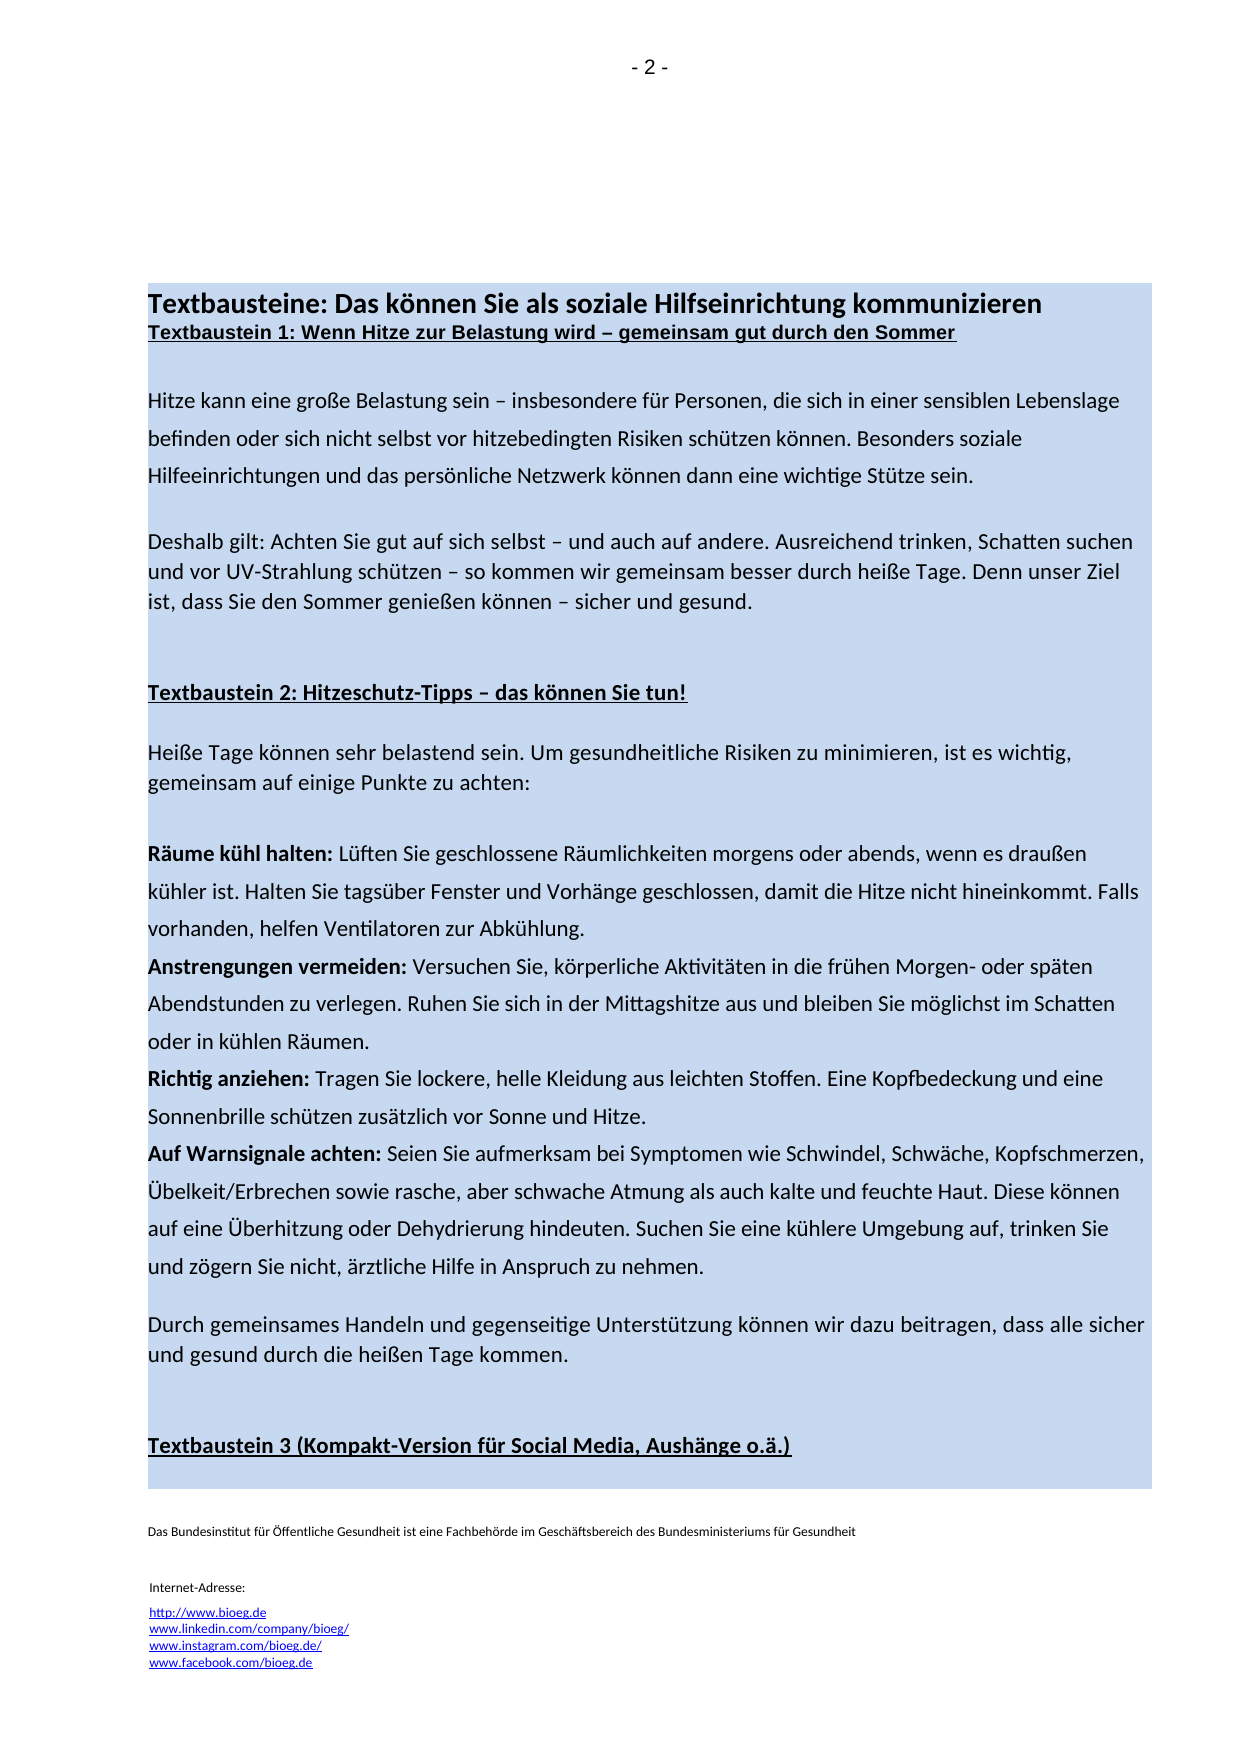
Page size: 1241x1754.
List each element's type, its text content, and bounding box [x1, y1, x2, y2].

subtitle Textbausteine: Das können Sie als soziale Hilfseinrichtung kommunizieren [148, 283, 1152, 321]
text Hitze kann eine große Belastung sein – insbesondere für Personen, die sich in einer sensiblen Lebenslage befinden oder sich nicht selbst vor hitzebedingten Risiken schützen können. Besonders soziale Hilfeeinrichtungen und das persönliche Netzwerk können dann eine wichtige Stütze sein. [148, 377, 1152, 489]
list Heiße Tage können sehr belastend sein. Um gesundheitliche Risiken zu minimieren, ist es wichtig, gemeinsam auf einige Punkte zu achten: [148, 738, 1152, 796]
list Durch gemeinsames Handeln und gegenseitige Unterstützung können wir dazu beitragen, dass alle sicher und gesund durch die heißen Tage kommen. [148, 1310, 1152, 1368]
list Textbaustein 1: Wenn Hitze zur Belastung wird – gemeinsam gut durch den Sommer [148, 321, 1152, 344]
text Richtig anziehen: Tragen Sie lockere, helle Kleidung aus leichten Stoffen. Eine Kopfbedeckung und eine Sonnenbrille schützen zusätzlich vor Sonne und Hitze. [148, 1055, 1152, 1130]
text Anstrengungen vermeiden: Versuchen Sie, körperliche Aktivitäten in die frühen Morgen- oder späten Abendstunden zu verlegen. Ruhen Sie sich in der Mittagshitze aus und bleiben Sie möglichst im Schatten oder in kühlen Räumen. [148, 942, 1152, 1055]
list Textbaustein 3 (Kompakt-Version für Social Media, Aushänge o.ä.) [148, 1401, 1152, 1459]
list Deshalb gilt: Achten Sie gut auf sich selbst – und auch auf andere. Ausreichend trinken, Schatten suchen und vor UV-Strahlung schützen – so kommen wir gemeinsam besser durch heiße Tage. Denn unser Ziel ist, dass Sie den Sommer genießen können – sicher und gesund. [148, 527, 1152, 615]
text Auf Warnsignale achten: Seien Sie aufmerksam bei Symptomen wie Schwindel, Schwäche, Kopfschmerzen, Übelkeit/Erbrechen sowie rasche, aber schwache Atmung als auch kalte und feuchte Haut. Diese können auf eine Überhitzung oder Dehydrierung hindeuten. Suchen Sie eine kühlere Umgebung auf, trinken Sie und zögern Sie nicht, ärztliche Hilfe in Anspruch zu nehmen. [148, 1130, 1152, 1280]
list Textbaustein 2: Hitzeschutz-Tipps – das können Sie tun! [148, 678, 1152, 706]
text Räume kühl halten: Lüften Sie geschlossene Räumlichkeiten morgens oder abends, wenn es draußen kühler ist. Halten Sie tagsüber Fenster und Vorhänge geschlossen, damit die Hitze nicht hineinkommt. Falls vorhanden, helfen Ventilatoren zur Abkühlung. [148, 830, 1152, 942]
